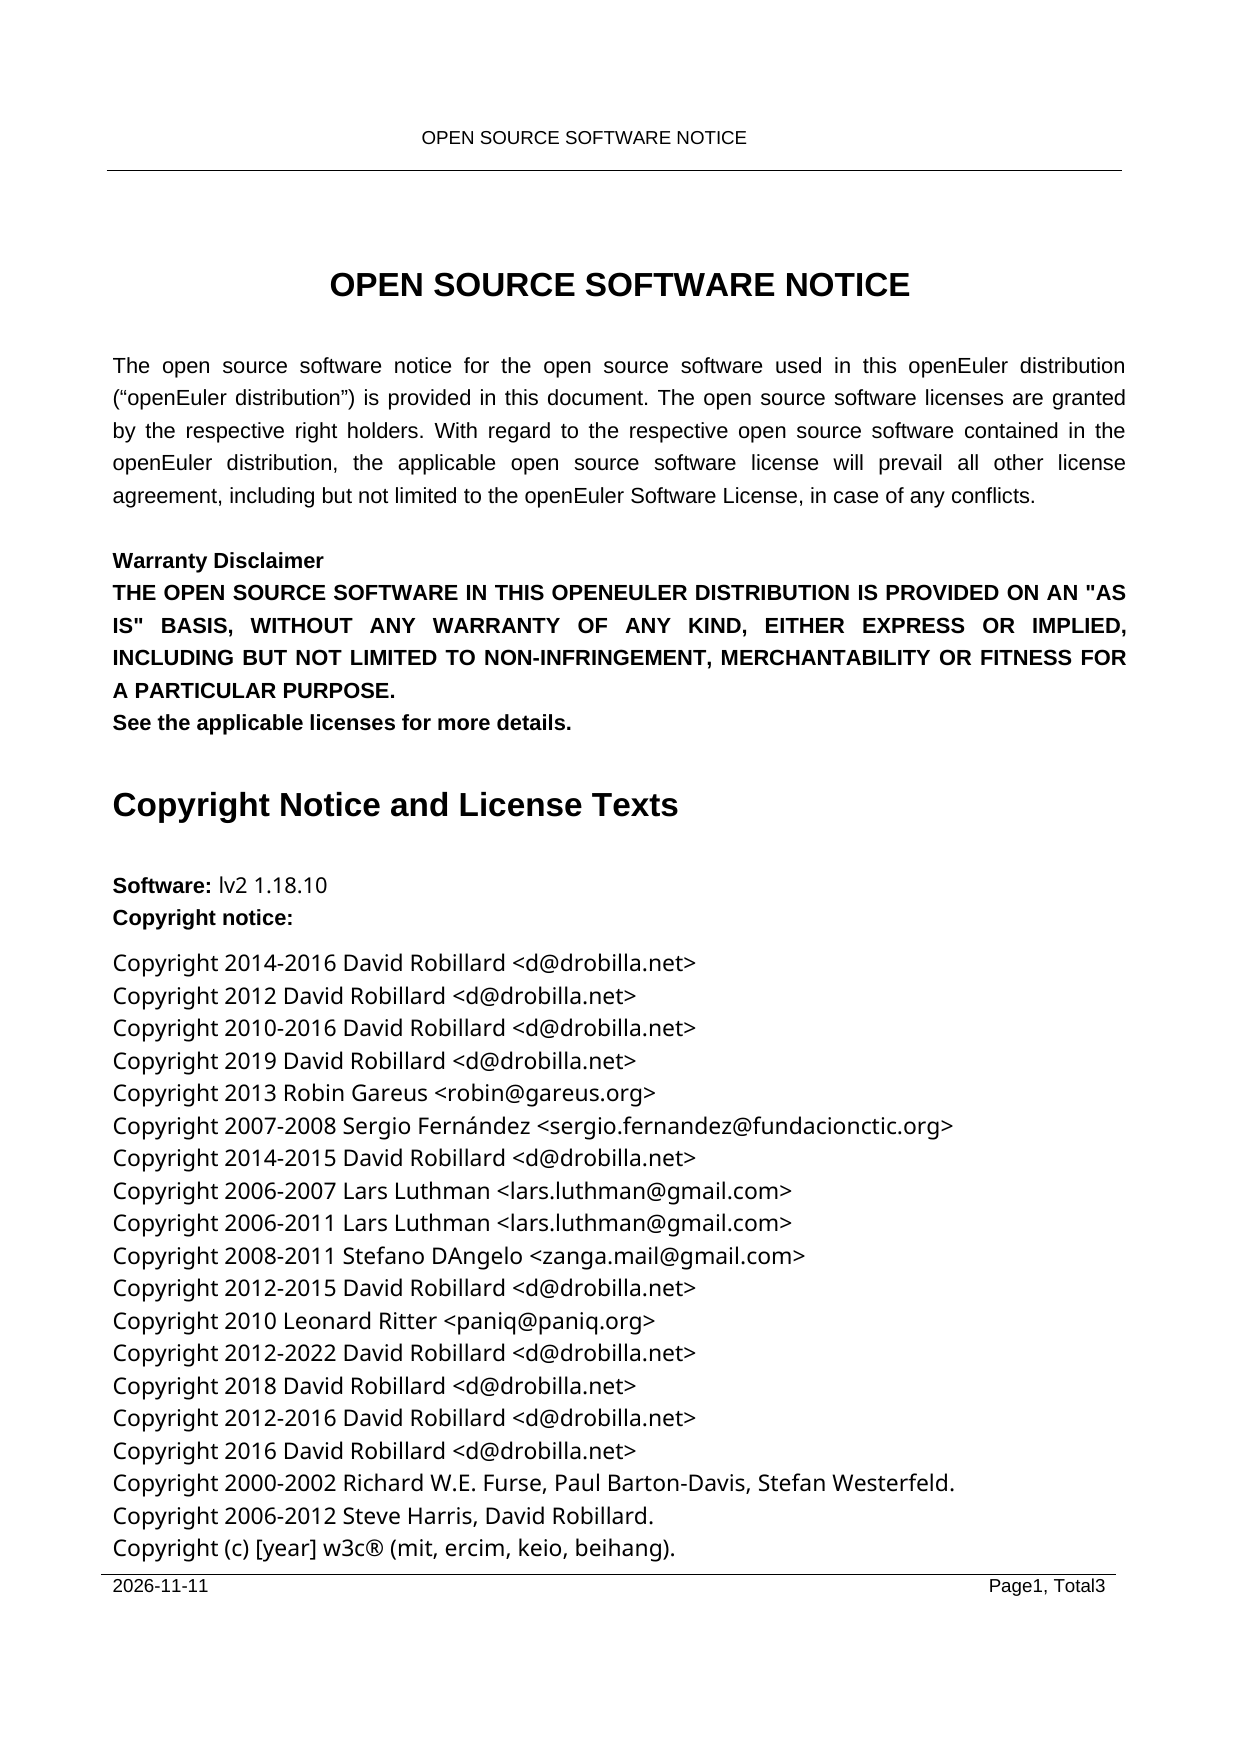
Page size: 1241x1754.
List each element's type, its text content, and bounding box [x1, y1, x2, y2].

text THE OPEN SOURCE SOFTWARE IN THIS OPENEULER DISTRIBUTION IS PROVIDED ON AN "AS IS" BASIS, WITHOUT ANY WARRANTY OF ANY KIND, EITHER EXPRESS OR IMPLIED, INCLUDING BUT NOT LIMITED TO NON-INFRINGEMENT, MERCHANTABILITY OR FITNESS FOR A PARTICULAR PURPOSE. See the applicable licenses for more details. [112, 576, 1128, 739]
text Copyright notice: [112, 901, 1128, 934]
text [112, 947, 1128, 1564]
text The open source software notice for the open source software used in this openEuler distribution (“openEuler distribution”) is provided in this document. The open source software licenses are granted by the respective right holders. With regard to the respective open source software contained in the openEuler distribution, the applicable open source software license will prevail all other license agreement, including but not limited to the openEuler Software License, in case of any conflicts. [112, 349, 1128, 511]
title Software: lv2 1.18.10 [112, 869, 1128, 901]
text Warranty Disclaimer [112, 544, 1128, 576]
text Copyright Notice and License Texts [112, 771, 1128, 836]
text OPEN SOURCE SOFTWARE NOTICE [112, 251, 1128, 316]
